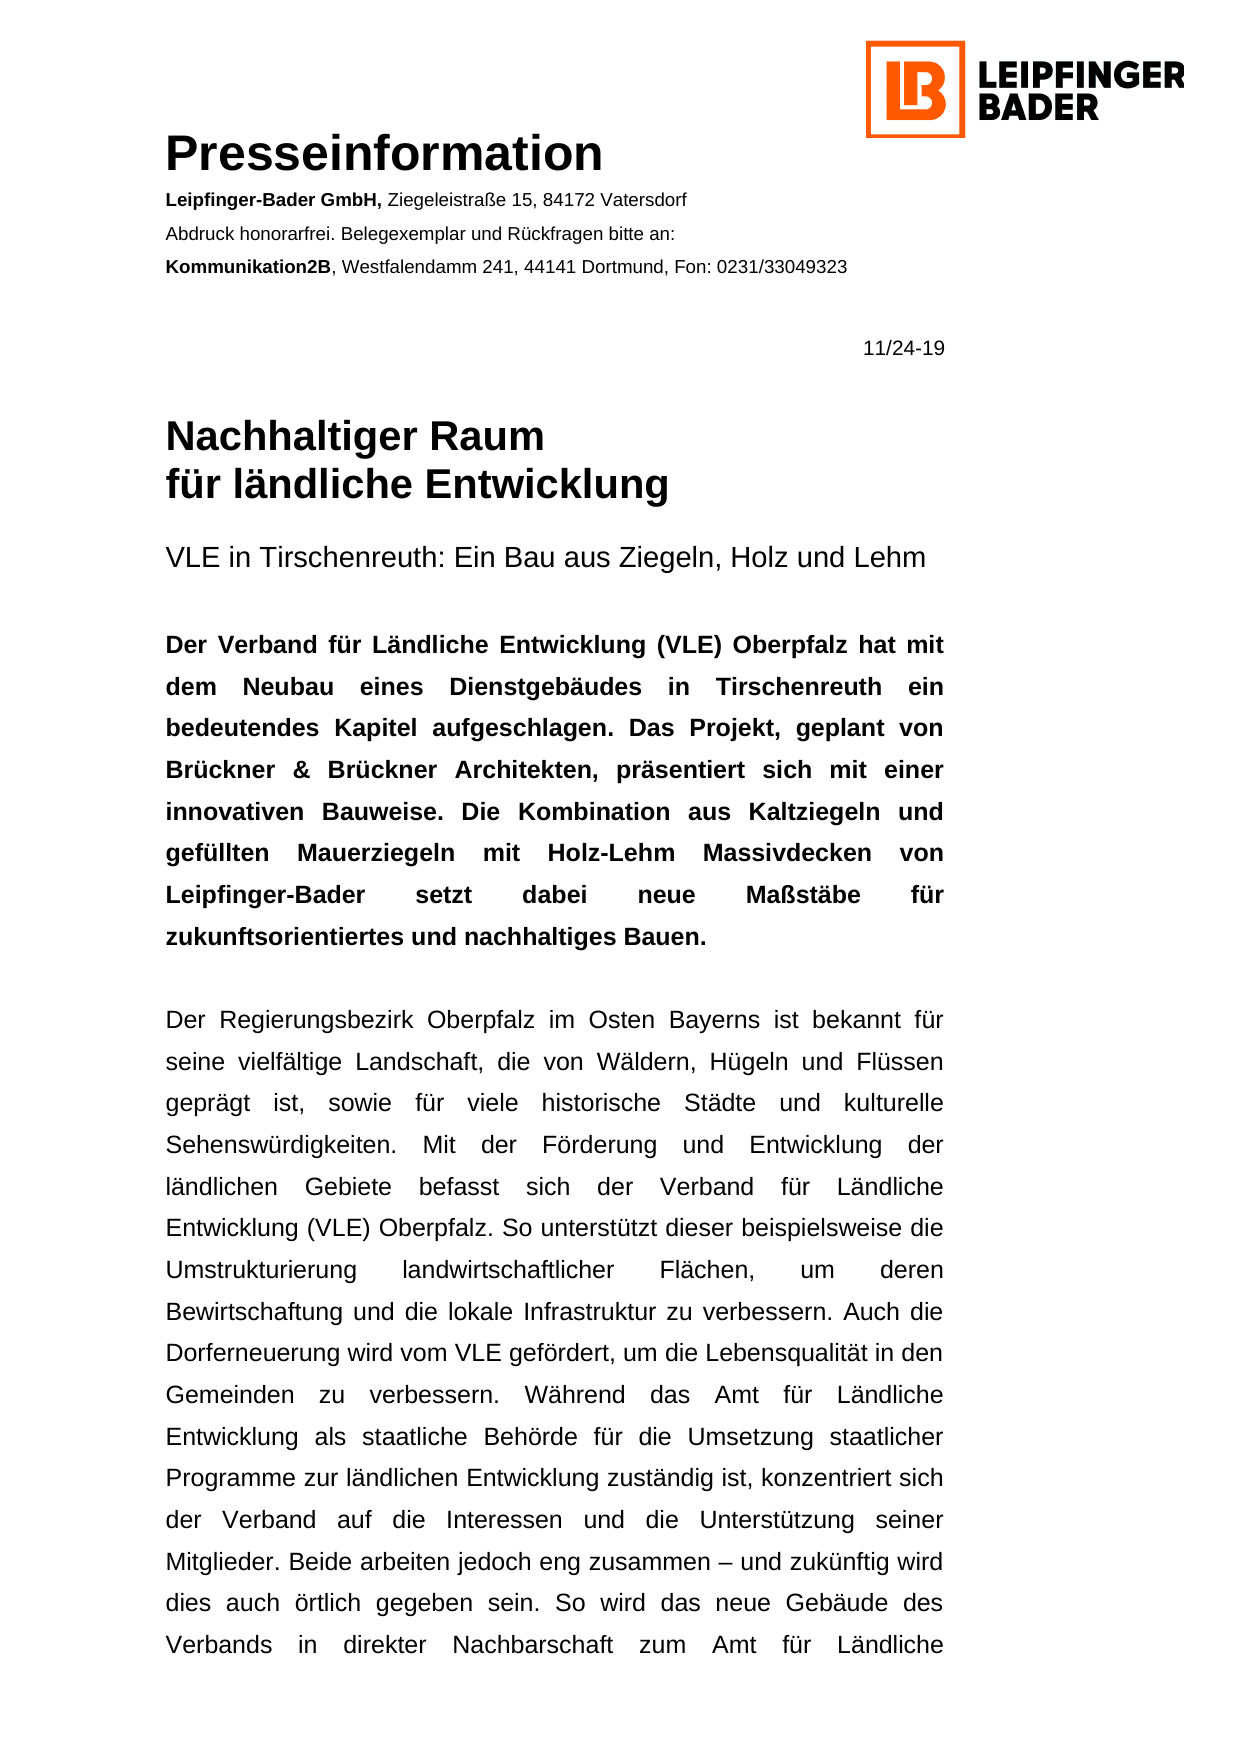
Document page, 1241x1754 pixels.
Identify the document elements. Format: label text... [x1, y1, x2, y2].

text für ländliche Entwicklung [165, 459, 945, 507]
text VLE in Tirschenreuth: Ein Bau aus Ziegeln, Holz und Lehm [165, 541, 945, 574]
text Nachhaltiger Raum [165, 411, 945, 459]
text Kommunikation2B, Westfalendamm 241, 44141 Dortmund, Fon: 0231/33049323 [165, 247, 945, 280]
text Abdruck honorarfrei. Belegexemplar und Rückfragen bitte an: [165, 213, 945, 247]
text 11/24-19 [165, 322, 945, 363]
text Der Verband für Ländliche Entwicklung (VLE) Oberpfalz hat mit dem Neubau eines Dienstgebäudes in Tirschenreuth ein bedeutendes Kapitel aufgeschlagen. Das Projekt, geplant von Brückner & Brückner Architekten, präsentiert sich mit einer innovativen Bauweise. Die Kombination aus Kaltziegeln und gefüllten Mauerziegeln mit Holz-Lehm Massivdecken von Leipfinger-Bader setzt dabei neue Maßstäbe für zukunftsorientiertes und nachhaltiges Bauen. [165, 620, 945, 953]
picture [865, 40, 1184, 138]
text Presseinformation [165, 130, 945, 180]
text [165, 995, 945, 1662]
text Leipfinger-Bader GmbH, Ziegeleistraße 15, 84172 Vatersdorf [165, 180, 945, 213]
